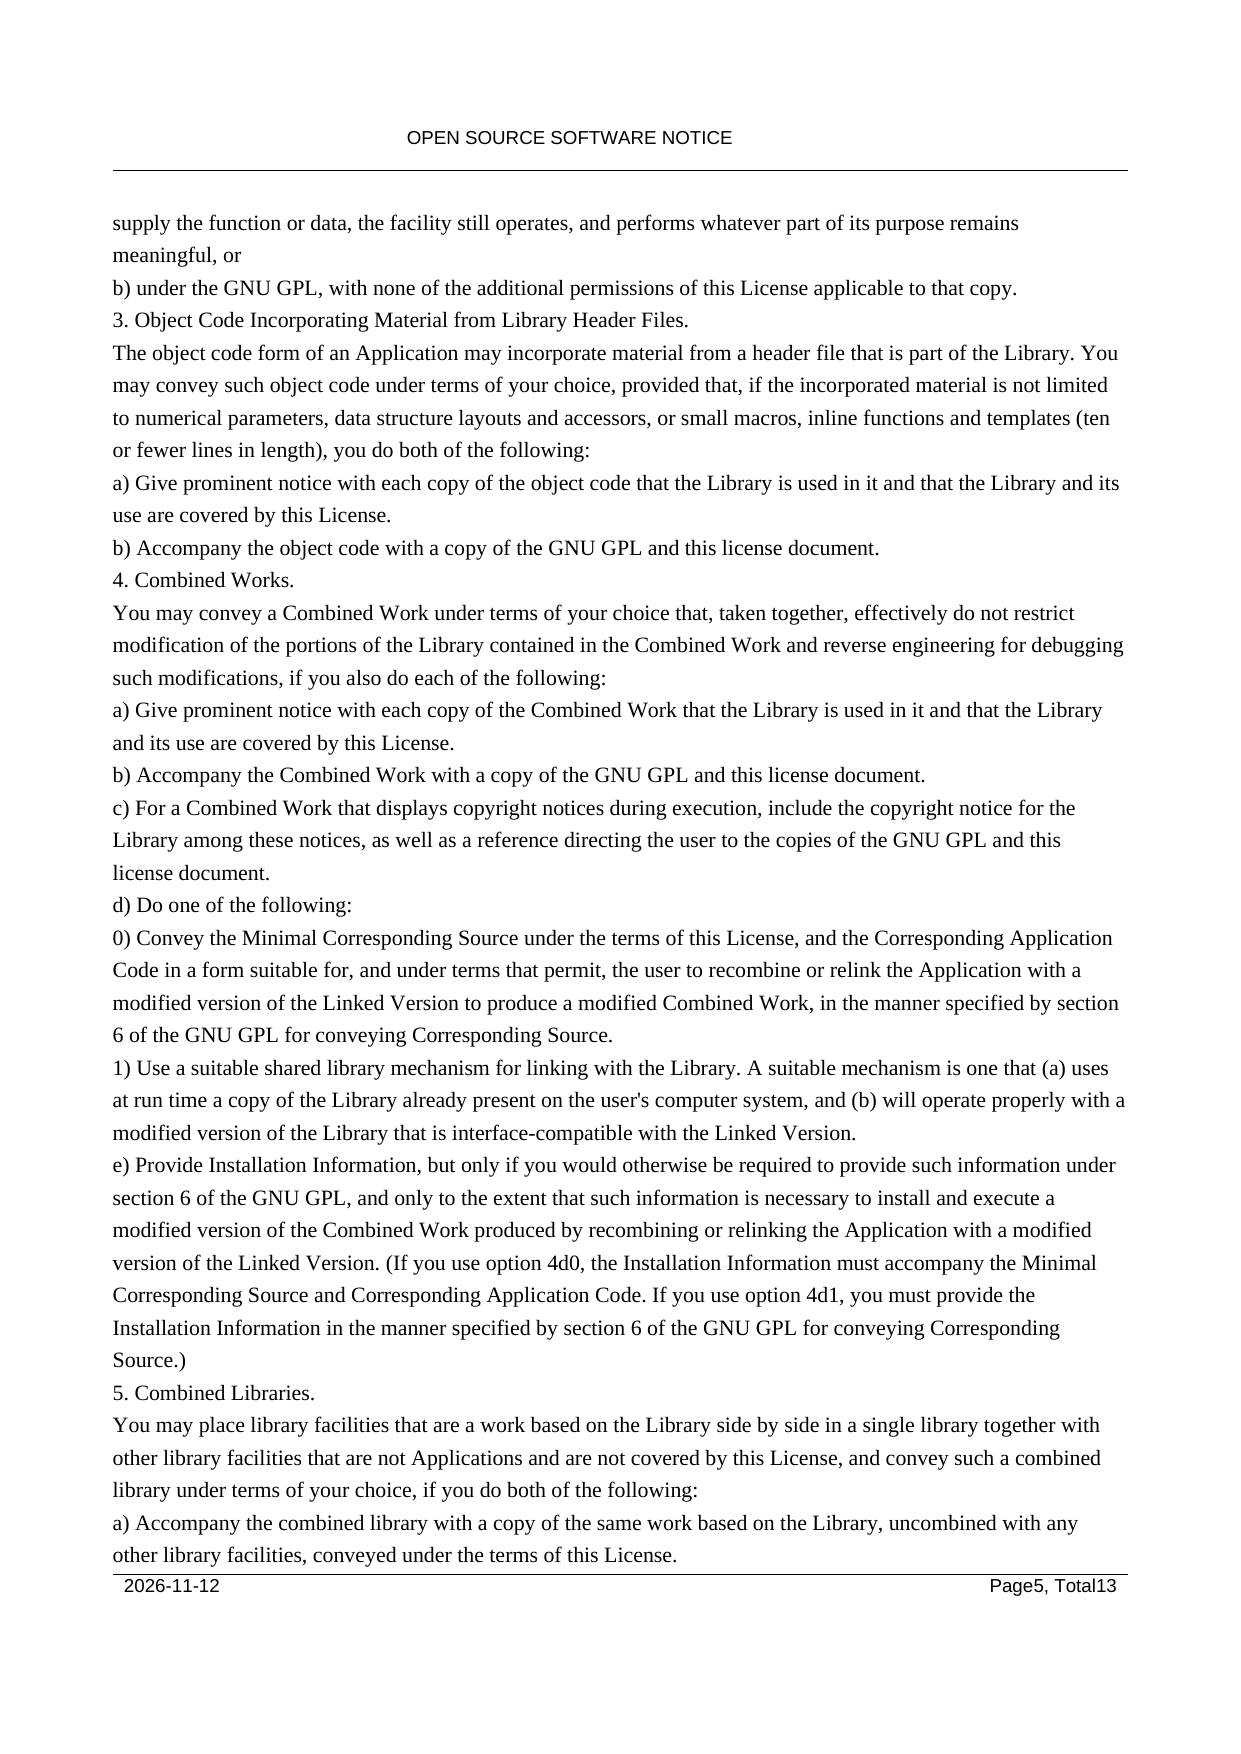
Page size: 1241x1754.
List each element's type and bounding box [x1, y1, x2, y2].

text [112, 206, 1128, 1571]
